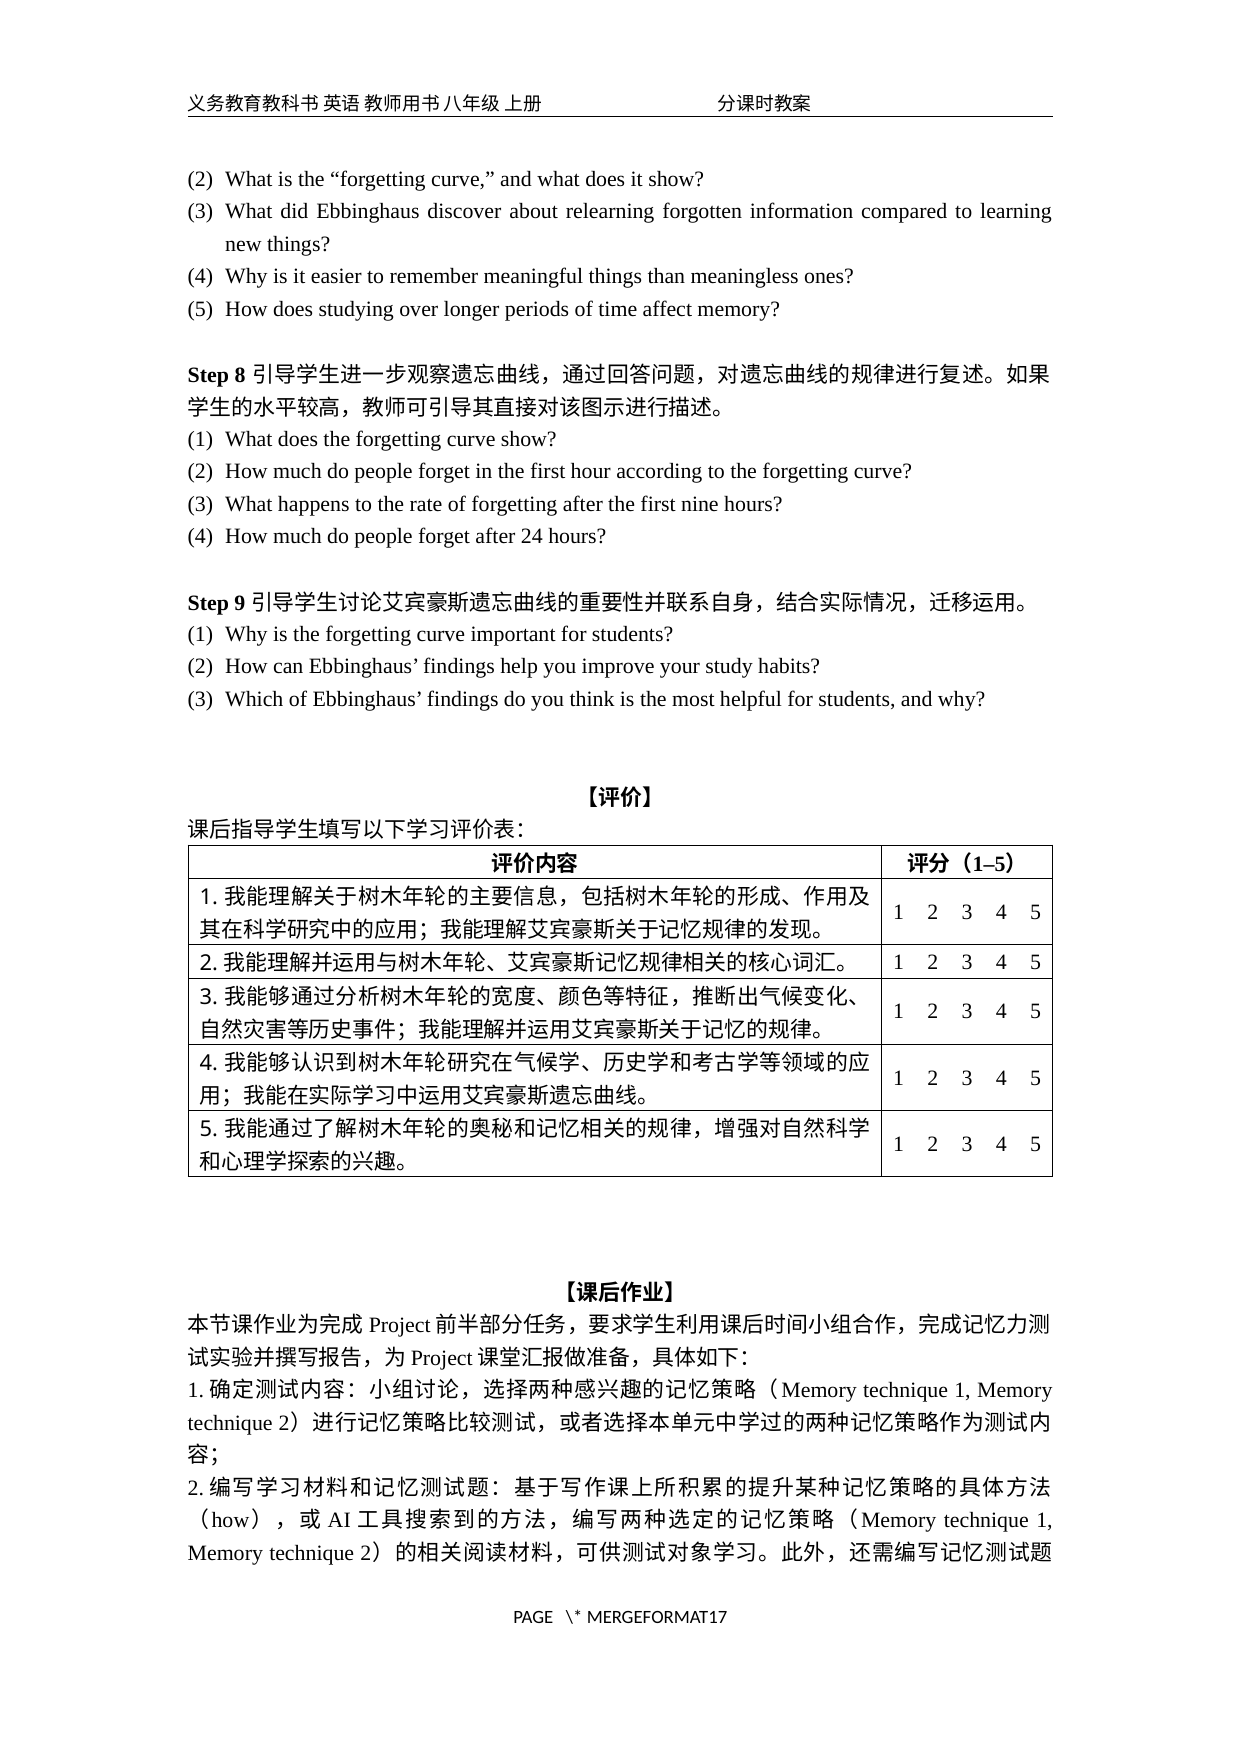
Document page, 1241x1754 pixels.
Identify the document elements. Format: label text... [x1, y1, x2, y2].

table_cell 1 2 3 4 5 [882, 979, 1052, 1044]
text 本节课作业为完成Project前半部分任务，要求学生利用课后时间小组合作，完成记忆力测试实验并撰写报告，为Project课堂汇报做准备，具体如下： [187, 1307, 1053, 1372]
table_cell 1 2 3 4 5 [882, 1111, 1052, 1176]
table_cell 1. 我能理解关于树木年轮的主要信息，包括树木年轮的形成、作用及其在科学研究中的应用；我能理解艾宾豪斯关于记忆规律的发现。 [189, 879, 881, 944]
text Step 9 引导学生讨论艾宾豪斯遗忘曲线的重要性并联系自身，结合实际情况，迁移运用。 [187, 584, 1053, 617]
text 课后指导学生填写以下学习评价表： [187, 812, 1053, 844]
list How much do people forget in the first hour according to the forgetting curve? [187, 454, 1053, 487]
table_cell 1 2 3 4 5 [882, 945, 1052, 978]
list 确定测试内容：小组讨论，选择两种感兴趣的记忆策略（Memory technique 1, Memory technique 2）进行记忆策略比较测试，或者选择本单元中学过的两种记忆策略作为测试内容； [187, 1372, 1053, 1469]
list Which of Ebbinghaus’ findings do you think is the most helpful for students, and why? [187, 682, 1053, 714]
table_cell 5. 我能通过了解树木年轮的奥秘和记忆相关的规律，增强对自然科学和心理学探索的兴趣。 [189, 1111, 881, 1176]
list What did Ebbinghaus discover about relearning forgotten information compared to learning new things? [187, 194, 1053, 259]
list How can Ebbinghaus’ findings help you improve your study habits? [187, 649, 1053, 682]
table_cell 1 2 3 4 5 [882, 1045, 1052, 1110]
list What does the forgetting curve show? [187, 422, 1053, 454]
list Why is the forgetting curve important for students? [187, 617, 1053, 649]
table_cell 3. 我能够通过分析树木年轮的宽度、颜色等特征，推断出气候变化、自然灾害等历史事件；我能理解并运用艾宾豪斯关于记忆的规律。 [189, 979, 881, 1044]
list How does studying over longer periods of time affect memory? [187, 292, 1053, 324]
list What happens to the rate of forgetting after the first nine hours? [187, 487, 1053, 519]
table_cell 4. 我能够认识到树木年轮研究在气候学、历史学和考古学等领域的应用；我能在实际学习中运用艾宾豪斯遗忘曲线。 [189, 1045, 881, 1110]
text 【课后作业】 [187, 1274, 1053, 1307]
list Why is it easier to remember meaningful things than meaningless ones? [187, 259, 1053, 292]
list How much do people forget after 24 hours? [187, 519, 1053, 552]
list What is the “forgetting curve,” and what does it show? [187, 162, 1053, 194]
text Step 8 引导学生进一步观察遗忘曲线，通过回答问题，对遗忘曲线的规律进行复述。如果学生的水平较高，教师可引导其直接对该图示进行描述。 [187, 357, 1053, 422]
table_header 评分（1–5） [882, 846, 1052, 878]
table_cell 2. 我能理解并运用与树木年轮、艾宾豪斯记忆规律相关的核心词汇。 [189, 945, 881, 978]
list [187, 1469, 1053, 1567]
table_cell 1 2 3 4 5 [882, 879, 1052, 944]
table_header 评价内容 [189, 846, 881, 878]
text 【评价】 [187, 779, 1053, 812]
